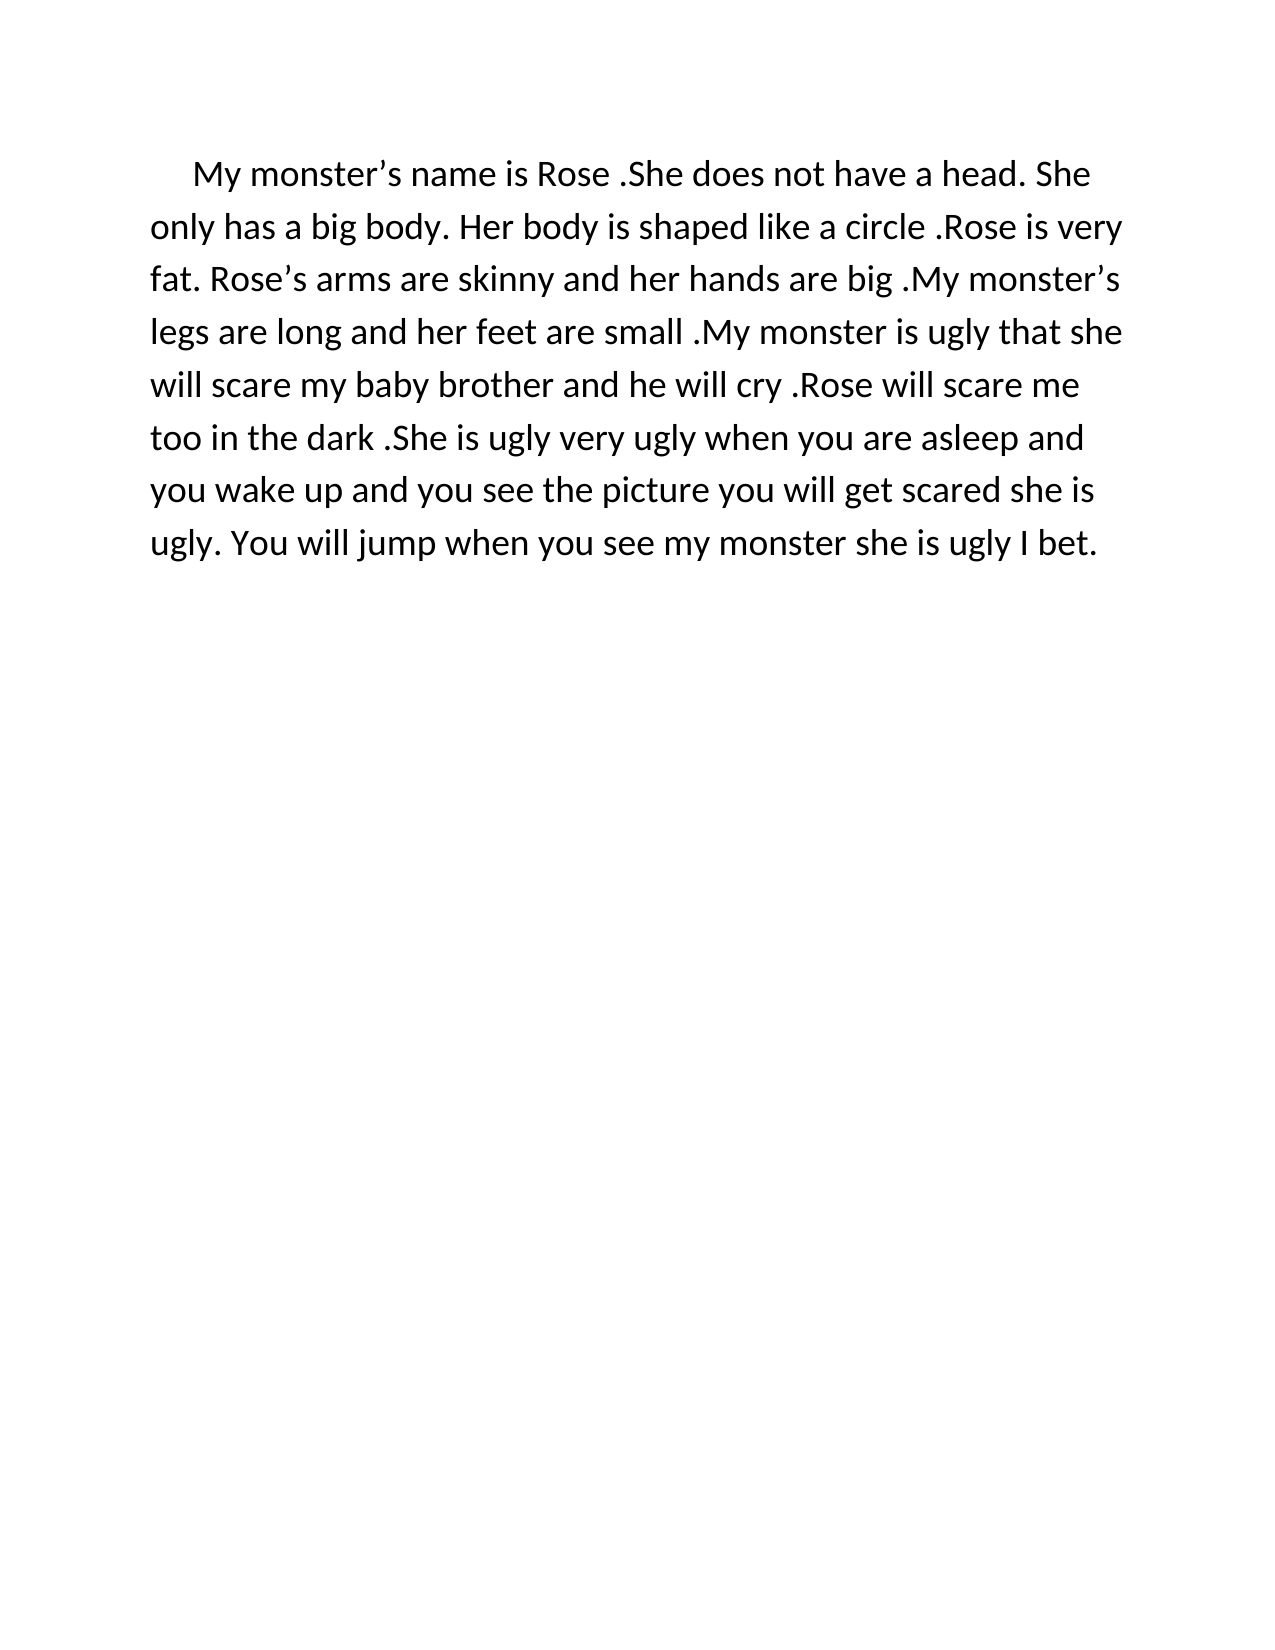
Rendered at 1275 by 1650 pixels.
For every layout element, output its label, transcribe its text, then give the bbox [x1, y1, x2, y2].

text My monster’s name is Rose .She does not have a head. She only has a big body. Her body is shaped like a circle .Rose is very fat. Rose’s arms are skinny and her hands are big .My monster’s legs are long and her feet are small .My monster is ugly that she will scare my baby brother and he will cry .Rose will scare me too in the dark .She is ugly very ugly when you are asleep and you wake up and you see the picture you will get scared she is ugly. You will jump when you see my monster she is ugly I bet. [150, 150, 1125, 565]
